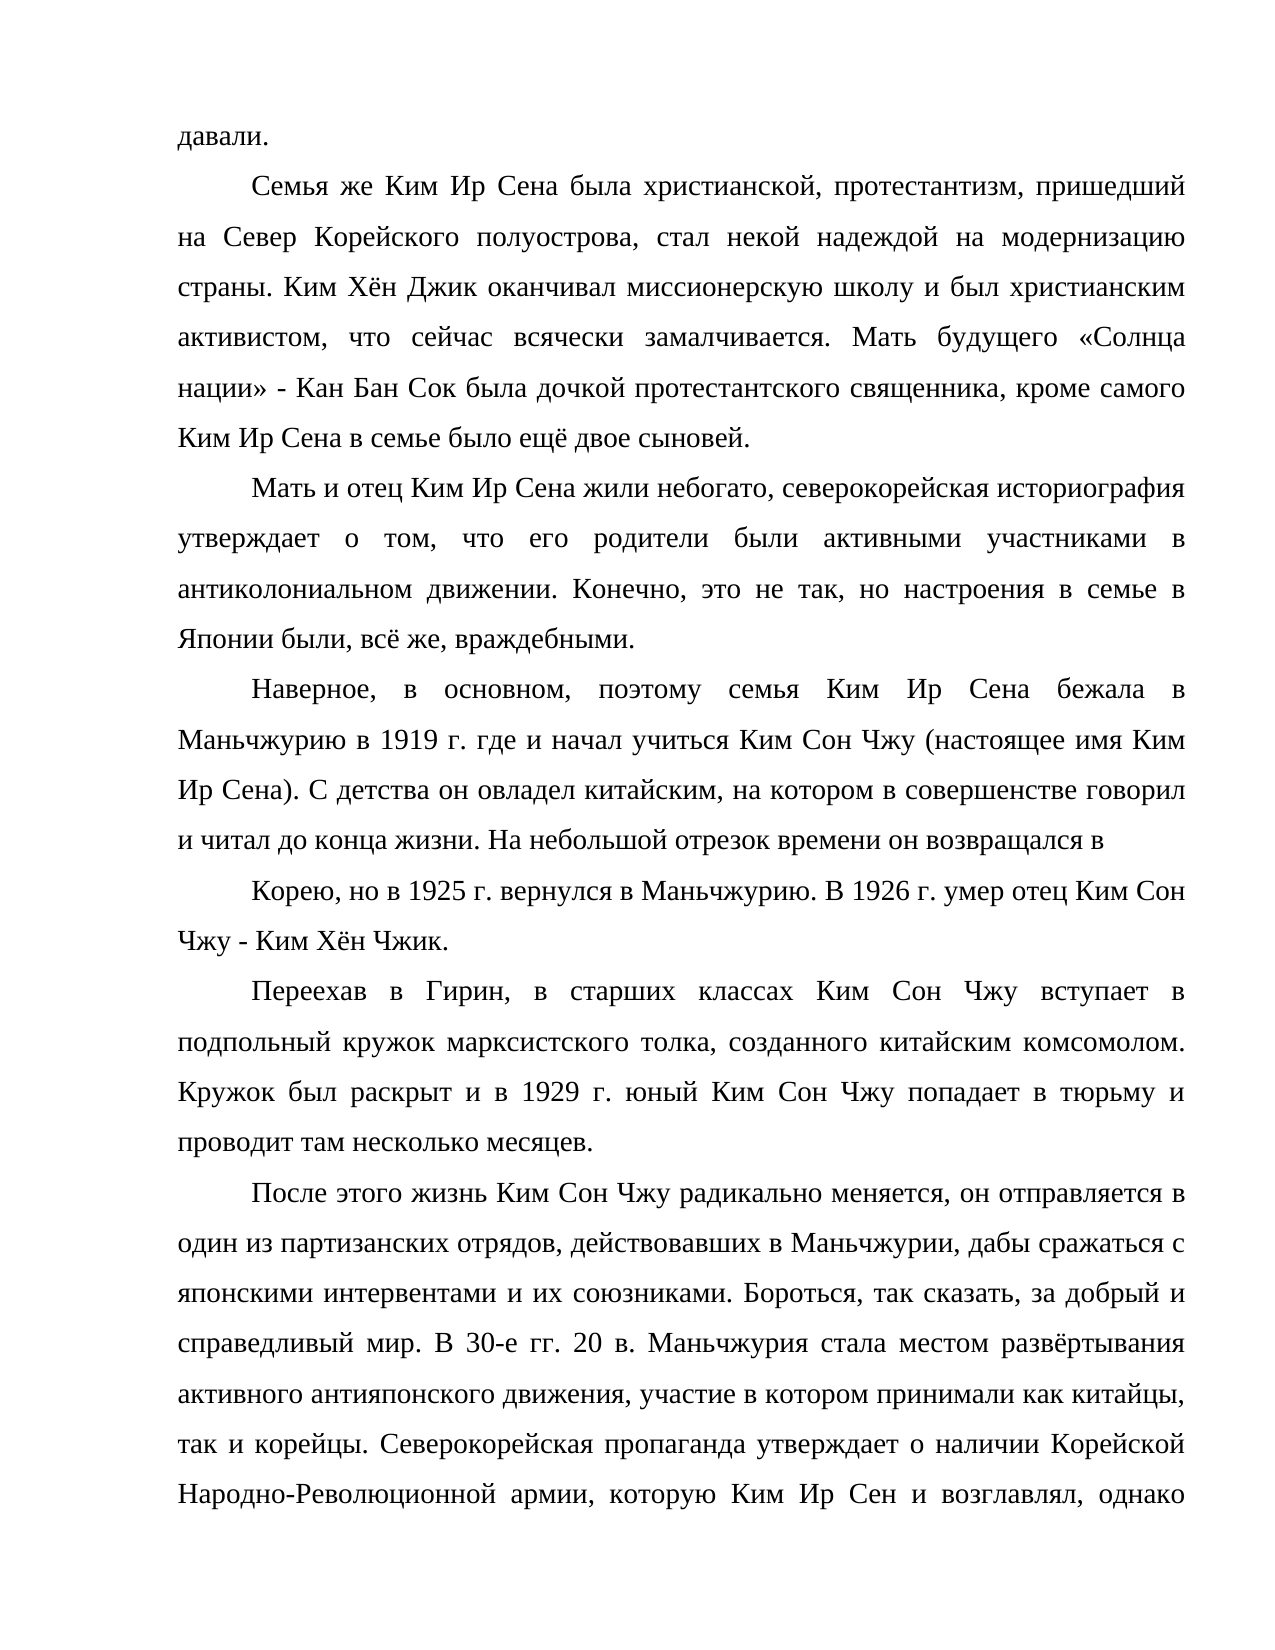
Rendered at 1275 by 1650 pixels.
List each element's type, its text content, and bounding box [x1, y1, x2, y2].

text Корею, но в 1925 г. вернулся в Маньчжурию. В 1926 г. умер отец Ким Сон Чжу - Ким Хён Чжик. [177, 873, 1186, 957]
text Переехав в Гирин, в старших классах Ким Сон Чжу вступает в подпольный кружок марксистского толка, созданного китайским комсомолом. Кружок был раскрыт и в 1929 г. юный Ким Сон Чжу попадает в тюрьму и проводит там несколько месяцев. [177, 973, 1186, 1158]
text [177, 1175, 1186, 1510]
text Семья же Ким Ир Сена была христианской, протестантизм, пришедший на Север Корейского полуострова, стал некой надеждой на модернизацию страны. Ким Хён Джик оканчивал миссионерскую школу и был христианским активистом, что сейчас всячески замалчивается. Мать будущего «Солнца нации» - Кан Бан Сок была дочкой протестантского священника, кроме самого Ким Ир Сена в семье было ещё двое сыновей. [177, 168, 1186, 453]
text Мать и отец Ким Ир Сена жили небогато, северокорейская историография утверждает о том, что его родители были активными участниками в антиколониальном движении. Конечно, это не так, но настроения в семье в Японии были, всё же, враждебными. [177, 470, 1186, 655]
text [177, 118, 1186, 152]
text Наверное, в основном, поэтому семья Ким Ир Сена бежала в Маньчжурию в 1919 г. где и начал учиться Ким Сон Чжу (настоящее имя Ким Ир Сена). С детства он овладел китайским, на котором в совершенстве говорил и читал до конца жизни. На небольшой отрезок времени он возвращался в [177, 672, 1186, 856]
